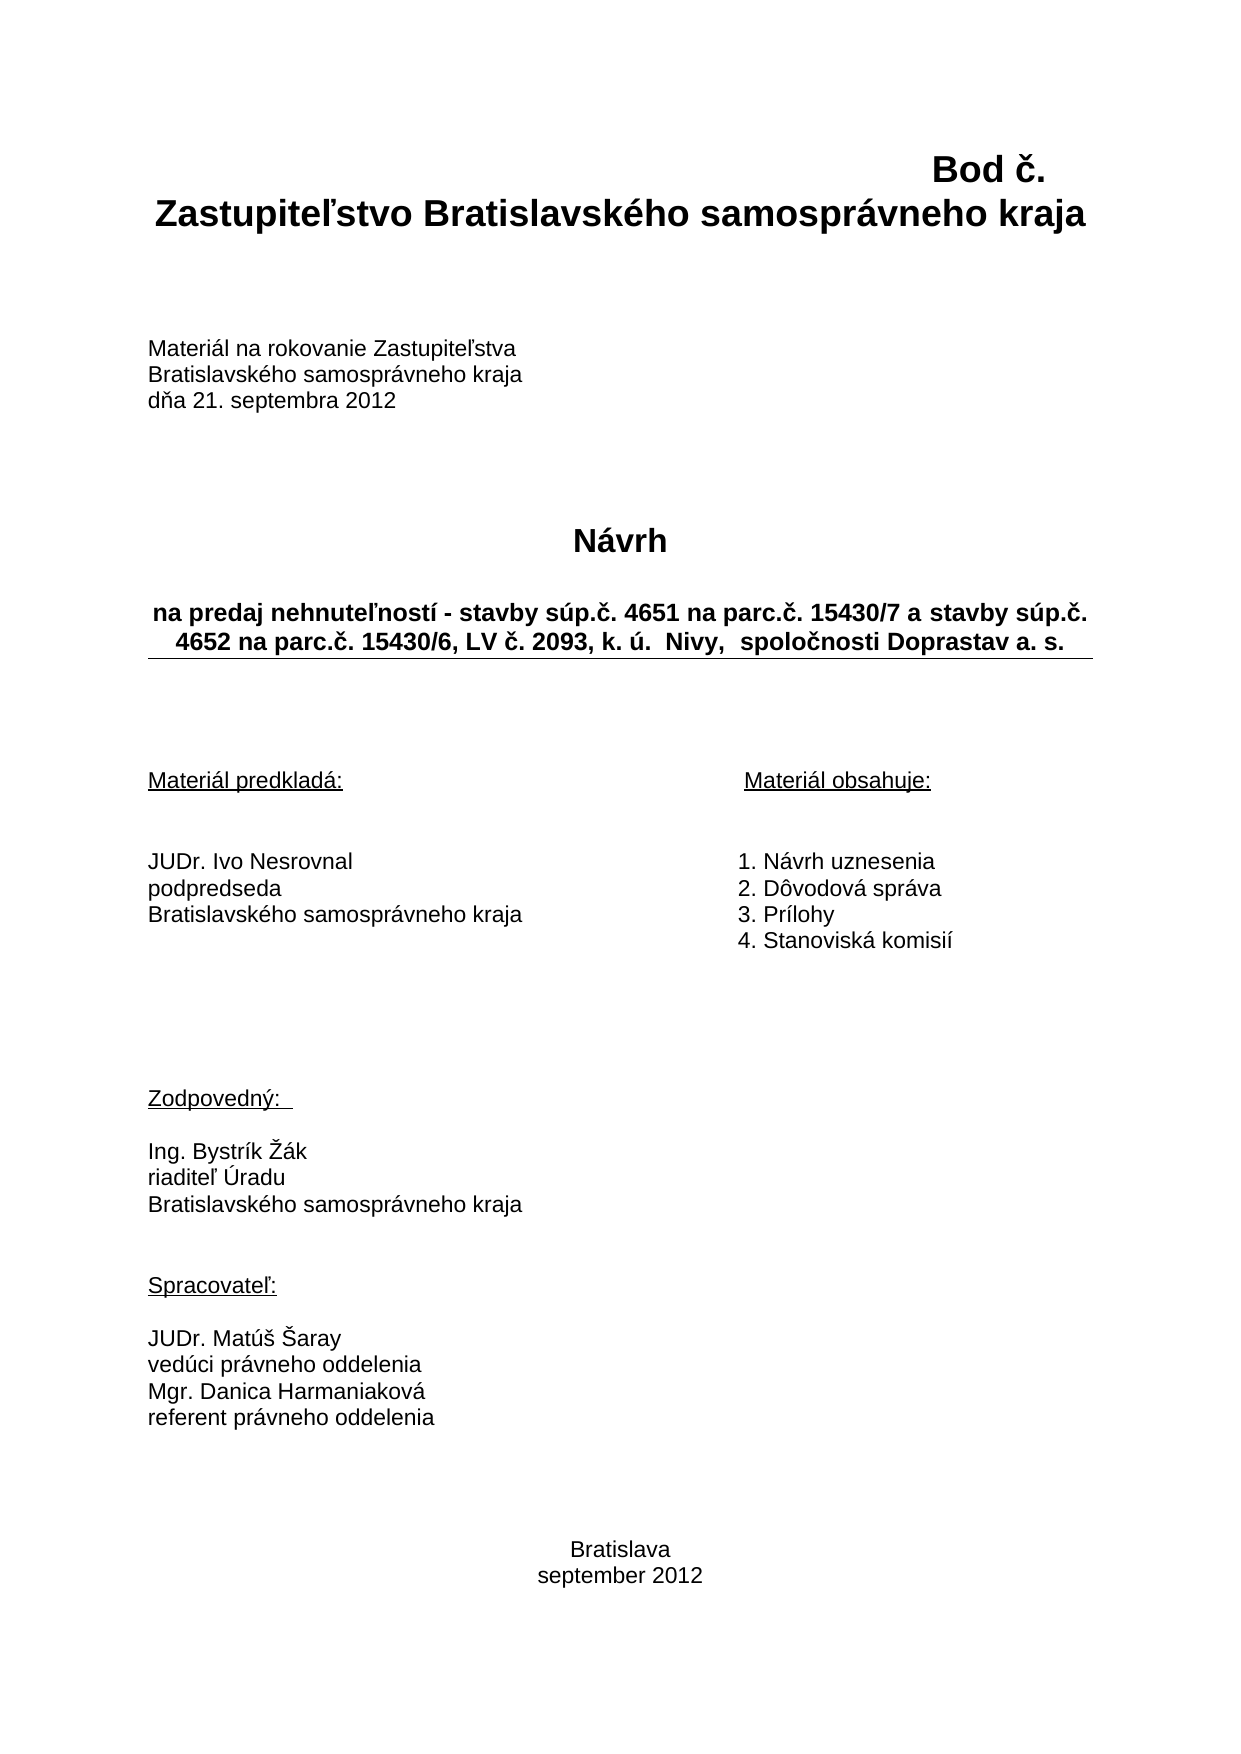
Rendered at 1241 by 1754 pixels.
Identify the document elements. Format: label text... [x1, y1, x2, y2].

text Bod č. [885, 148, 1093, 191]
text dňa 21. septembra 2012 [148, 387, 1093, 413]
text na predaj nehnuteľností - stavby súp.č. 4651 na parc.č. 15430/7 a stavby súp.č. 4652 na parc.č. 15430/6, LV č. 2093, k. ú. Nivy, spoločnosti Doprastav a. s. [148, 598, 1093, 658]
text JUDr. Ivo Nesrovnal 1. Návrh uznesenia [148, 848, 1093, 874]
text Materiál predkladá: Materiál obsahuje: [148, 767, 1093, 793]
text referent právneho oddelenia [148, 1404, 1093, 1430]
text september 2012 [148, 1562, 1093, 1588]
text Materiál na rokovanie Zastupiteľstva [148, 334, 1093, 361]
text Mgr. Danica Harmaniaková [148, 1378, 1093, 1404]
text vedúci právneho oddelenia [148, 1351, 1093, 1378]
text Spracovateľ: [148, 1272, 1093, 1298]
text podpredseda 2. Dôvodová správa [148, 874, 1093, 901]
text Ing. Bystrík Žák [148, 1138, 1093, 1164]
text Bratislavského samosprávneho kraja [148, 1191, 1093, 1217]
text Bratislavského samosprávneho kraja 3. Prílohy [148, 901, 1093, 927]
text JUDr. Matúš Šaray [148, 1325, 1093, 1351]
text 4. Stanoviská komisií [148, 927, 1093, 980]
text Zastupiteľstvo Bratislavského samosprávneho kraja [148, 191, 1093, 234]
text Bratislavského samosprávneho kraja [148, 361, 1093, 387]
text Návrh [148, 521, 1093, 560]
text Zodpovedný: [148, 1085, 1093, 1112]
text Bratislava [148, 1536, 1093, 1562]
text riaditeľ Úradu [148, 1164, 1093, 1191]
